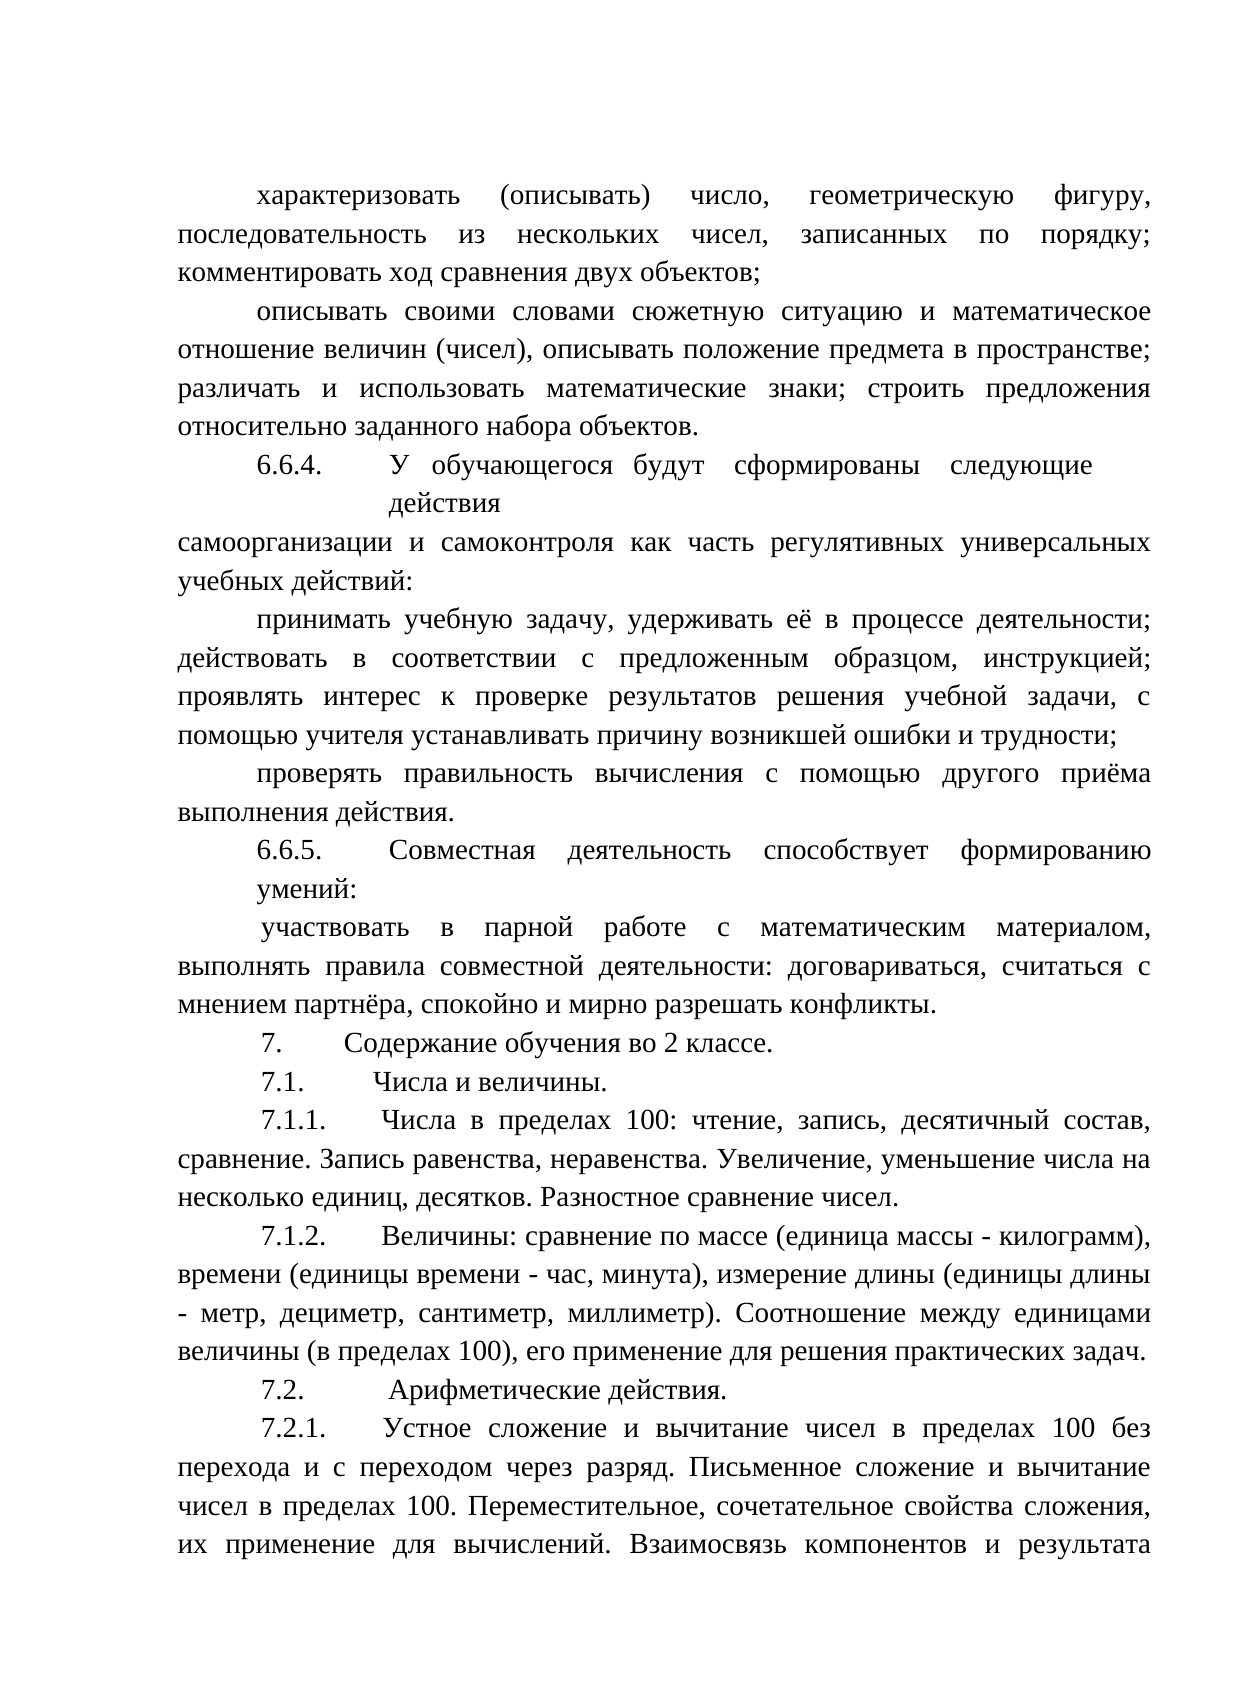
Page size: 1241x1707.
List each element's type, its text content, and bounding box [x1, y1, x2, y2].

text участвовать в парной работе с математическим материалом, выполнять правила совместной деятельности: договариваться, считаться с мнением партнёра, спокойно и мирно разрешать конфликты. [177, 909, 1152, 1020]
text характеризовать (описывать) число, геометрическую фигуру, последовательность из нескольких чисел, записанных по порядку; комментировать ход сравнения двух объектов; [177, 177, 1152, 288]
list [177, 1411, 1152, 1560]
list Величины: сравнение по массе (единица массы - килограмм), времени (единицы времени - час, минута), измерение длины (единицы длины - метр, дециметр, сантиметр, миллиметр). Соотношение между единицами величины (в пределах 100), его применение для решения практических задач. [177, 1218, 1152, 1367]
list Совместная деятельность способствует формированию умений: [256, 832, 1152, 904]
text проверять правильность вычисления с помощью другого приёма выполнения действия. [177, 755, 1152, 827]
list Арифметические действия. [177, 1372, 1152, 1406]
text принимать учебную задачу, удерживать её в процессе деятельности; действовать в соответствии с предложенным образцом, инструкцией; проявлять интерес к проверке результатов решения учебной задачи, с помощью учителя устанавливать причину возникшей ошибки и трудности; [177, 601, 1152, 750]
list Числа и величины. [177, 1064, 1152, 1097]
list Содержание обучения во 2 классе. [177, 1025, 1152, 1059]
list Числа в пределах 100: чтение, запись, десятичный состав, сравнение. Запись равенства, неравенства. Увеличение, уменьшение числа на несколько единиц, десятков. Разностное сравнение чисел. [177, 1102, 1152, 1213]
text описывать своими словами сюжетную ситуацию и математическое отношение величин (чисел), описывать положение предмета в пространстве; различать и использовать математические знаки; строить предложения относительно заданного набора объектов. [177, 293, 1152, 442]
text самоорганизации и самоконтроля как часть регулятивных универсальных учебных действий: [177, 524, 1152, 596]
list У обучающегося будут сформированы следующие действия [256, 447, 1152, 519]
